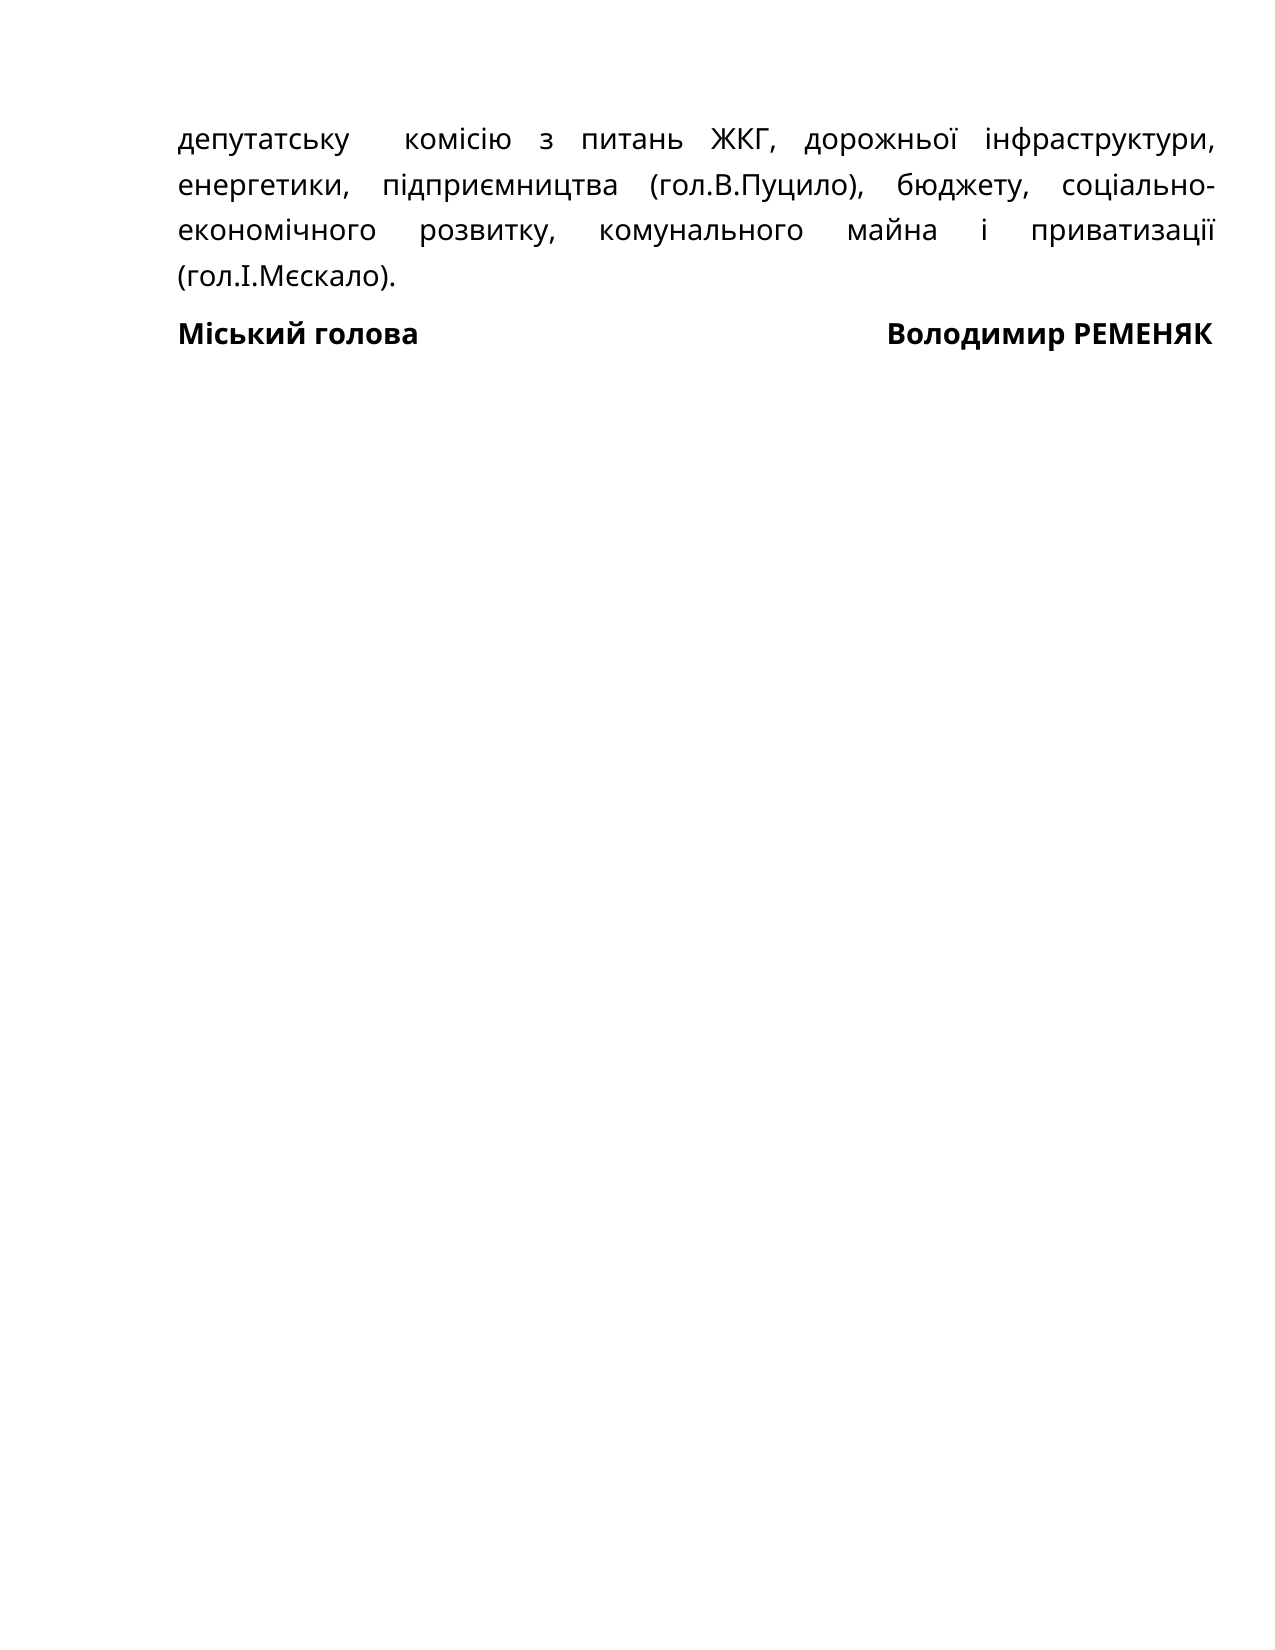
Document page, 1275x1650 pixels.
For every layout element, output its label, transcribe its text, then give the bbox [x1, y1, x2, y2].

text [177, 118, 1216, 295]
text Міський голова Володимир РЕМЕНЯК [177, 313, 1216, 353]
